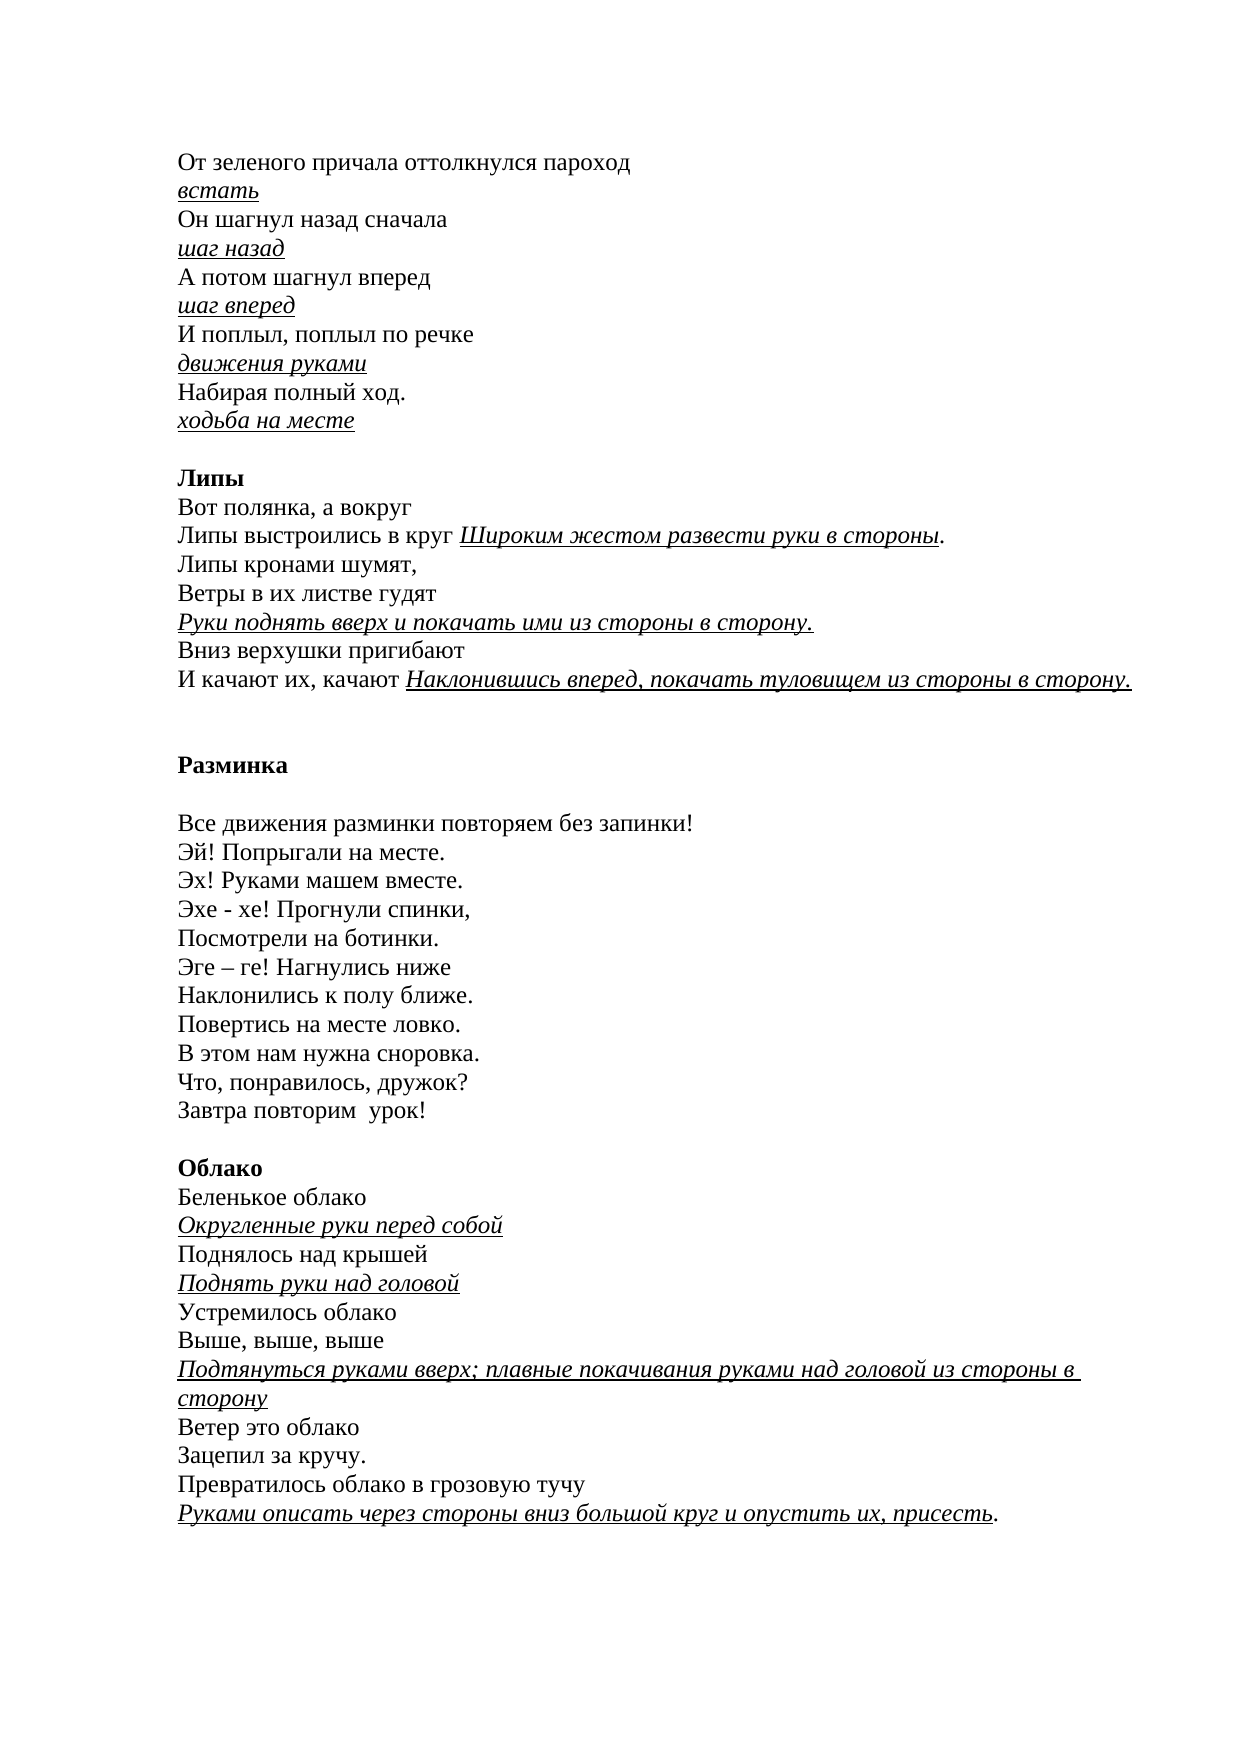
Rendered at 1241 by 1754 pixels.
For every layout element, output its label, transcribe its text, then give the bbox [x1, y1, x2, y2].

text Эге – ге! Нагнулись ниже [177, 952, 1152, 981]
text Вот полянка, а вокруг [177, 492, 1152, 521]
text Руки поднять вверх и покачать ими из стороны в сторону. [177, 607, 1152, 636]
text И качают их, качают Наклонившись вперед, покачать туловищем из стороны в сторону. [177, 664, 1152, 693]
text Разминка [177, 751, 1152, 779]
text Он шагнул назад сначала [177, 204, 1152, 233]
text шаг назад [177, 233, 1152, 262]
text Подтянуться руками вверх; плавные покачивания руками над головой из стороны в сторону [177, 1354, 1152, 1412]
text И поплыл, поплыл по речке [177, 319, 1152, 348]
text Превратилось облако в грозовую тучу [177, 1469, 1152, 1498]
text ходьба на месте [177, 406, 1152, 434]
text встать [177, 176, 1152, 204]
text Устремилось облако [177, 1297, 1152, 1326]
text Беленькое облако [177, 1182, 1152, 1211]
text В этом нам нужна сноровка. [177, 1038, 1152, 1067]
text шаг вперед [177, 291, 1152, 319]
text От зеленого причала оттолкнулся пароход [177, 147, 1152, 176]
text Ветер это облако [177, 1412, 1152, 1441]
text Руками описать через стороны вниз большой круг и опустить их, присесть. [177, 1498, 1152, 1527]
text Набирая полный ход. [177, 377, 1152, 406]
text Липы кронами шумят, [177, 549, 1152, 578]
text Посмотрели на ботинки. [177, 923, 1152, 952]
text Завтра повторим урок! [177, 1096, 1152, 1124]
text Все движения разминки повторяем без запинки! [177, 808, 1152, 837]
text Повертись на месте ловко. [177, 1009, 1152, 1038]
text Эхе - хе! Прогнули спинки, [177, 894, 1152, 923]
text Выше, выше, выше [177, 1326, 1152, 1354]
text Вниз верхушки пригибают [177, 636, 1152, 664]
text Липы выстроились в круг Широким жестом развести руки в стороны. [177, 521, 1152, 549]
text Липы [177, 463, 1152, 492]
text Округленные руки перед собой [177, 1211, 1152, 1239]
text Наклонились к полу ближе. [177, 981, 1152, 1009]
text Эх! Руками машем вместе. [177, 866, 1152, 894]
text Ветры в их листве гудят [177, 578, 1152, 607]
text Облако [177, 1153, 1152, 1182]
text Эй! Попрыгали на месте. [177, 837, 1152, 866]
text Зацепил за кручу. [177, 1441, 1152, 1469]
text Что, понравилось, дружок? [177, 1067, 1152, 1096]
text движения руками [177, 348, 1152, 377]
text Поднялось над крышей [177, 1239, 1152, 1268]
text Поднять руки над головой [177, 1268, 1152, 1297]
text А потом шагнул вперед [177, 262, 1152, 291]
